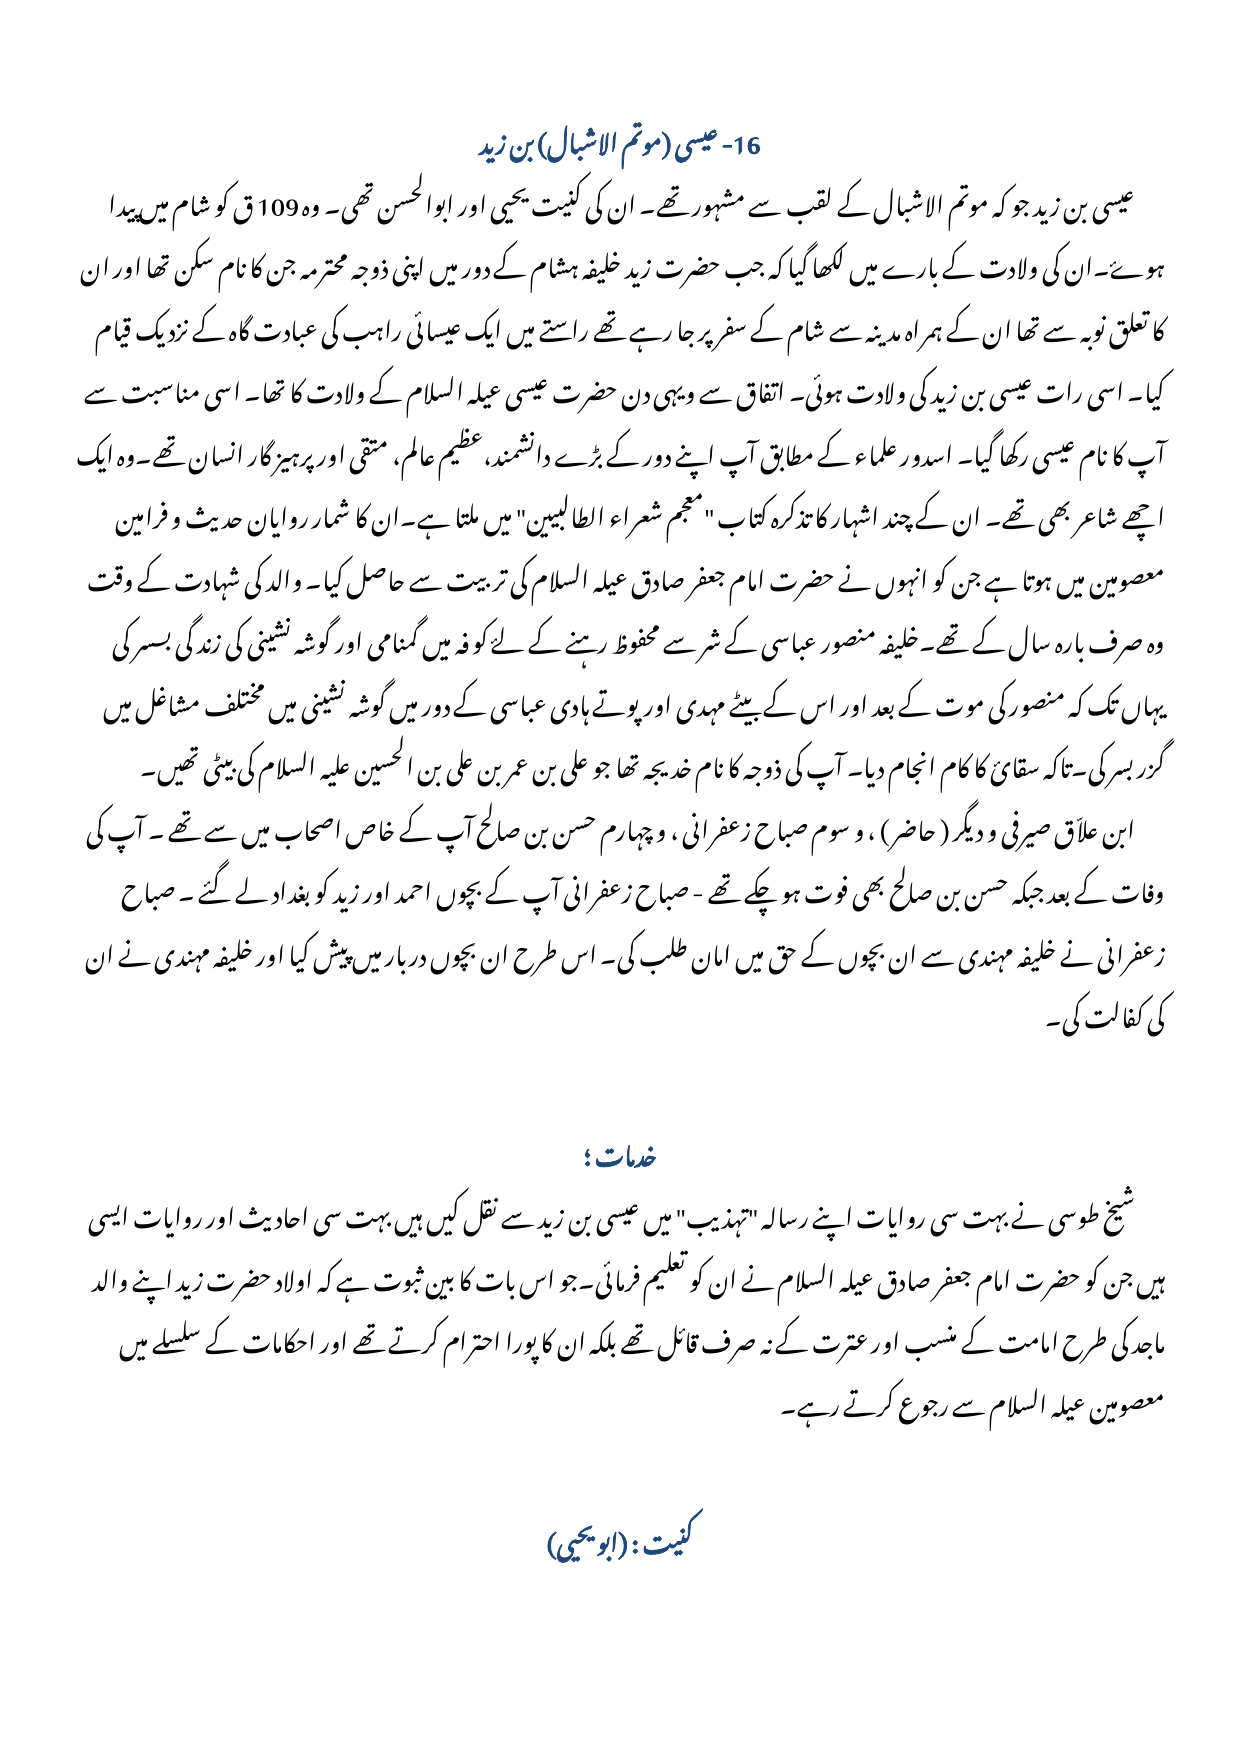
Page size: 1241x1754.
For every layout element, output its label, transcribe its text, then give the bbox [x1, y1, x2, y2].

text ابن علاّق صیرفی و دیگر ( حاضر ) ، و سوم صباح زعفرانی ، و چہارم حسن بن صالح آپ کے خاص اصحاب میں سے تھے ۔ آپ کی وفات کے بعد جبکہ حسن بن صالح بھی فوت ہو چکے تھے - صباح زعفرانی آپ کے بچوں احمد اور زید کو بغداد لے گئے ۔ صباح زعفرانی نے خلیفہ مہندی سے ان بچوں کے حق میں امان طلب کی۔ اس طرح ان بچوں دربار میں پیش کیا اور خلیفہ مہندی نے ان کی کفالت کی۔ [75, 794, 1165, 1044]
subtitle کنیت : (ابو یحیى) [75, 1506, 1165, 1569]
text شیخ طوسی نے بہت سی روایات اپنے رسالہ "تہذیب" میں عیسی بن زید سے نقل کیں ہیں بہت سی احادیث اور روایات ایسی ہیں جن کو حضرت امام جعفر صادق عیلہ السلام نے ان کو تعلیم فرمائی۔جو اس بات کا بین ثبوت ہے کہ اولاد حضرت زید اپنے والد ماجد کی طرح امامت کے منسب اور عترت کے نہ صرف قائل تھے بلکہ ان کا پورا احترام کرتے تھے اور احکامات کے سلسلے میں معصومین عیلہ السلام سے رجوع کرتے رہے۔ [75, 1181, 1165, 1431]
subtitle 16- عیسی (موتم الاشبال) بن زید [75, 106, 1165, 169]
text عیسی بن زید جو کہ موتم الاشبال کے لقب سے مشہور تھے۔ ان کی کنیت یحیی اور ابوالحسن تھی۔ وہ 109 ق کو شام میں پیدا ہوۓ۔ان کی ولادت کے بارے میں لکھا گیا کہ جب حضرت زید خلیفہ ہشام کے دور میں اپنی ذوجہ محترمہ جن کا نام سکن تھا اور ان کا تعلق نوبہ سے تھا ان کے ہمراہ مدینہ سے شام کے سفر پر جا رہے تھے راستے میں ایک عیسائی راہب کی عبادت گاہ کے نزدیک قیام کیا۔ اسی رات عیسی بن زید کی ولادت ہوئی۔ اتفاق سے ویہی دن حضرت عیسی عیلہ السلام کے ولادت کا تھا۔ اسی مناسبت سے آپ کا نام عیسی رکھا گیا۔ اسدور علماء کے مطابق آپ اپنے دور کے بڑے دانشمند،عظیم عالم، متقی اور پرہیز گار انسان تھے۔وہ ایک اچھے شاعر بھی تھے۔ ان کے چند اشہار کا تذکرہ کتاب "معجم شعراء الطالبیین" میں ملتا ہے۔ان کا شمار روایان حدیث و فرامین معصومین میں ہوتا ہے جن کو انہوں نے حضرت امام جعفر صادق عیلہ السلام کی تربیت سے حاصل کیا۔ والد کی شہادت کے وقت وہ صرف بارہ سال کے تھے۔خلیفہ منصور عباسی کے شر سے محفوظ رہنے کے لۓ کو فہ میں گمنامی اور گوشہ نشینی کی زند گی بسسر کی یہاں تک کہ منصور کی موت کے بعد اور اس کے بیٹے مہدی اورپوتے ہادی عباسی کے دور میں گوشہ نشینی میں مختلف مشاغل میں گزر بسر کی۔تاکہ سقائ کا کام انجام دیا۔ آپ کی ذوجہ کا نام خدیجہ تھا جو علی بن عمر بن علی بن الحسین علیہ السلام کی بیٹی تھیں۔ [75, 169, 1165, 794]
subtitle خدمات ؛ [75, 1119, 1165, 1181]
